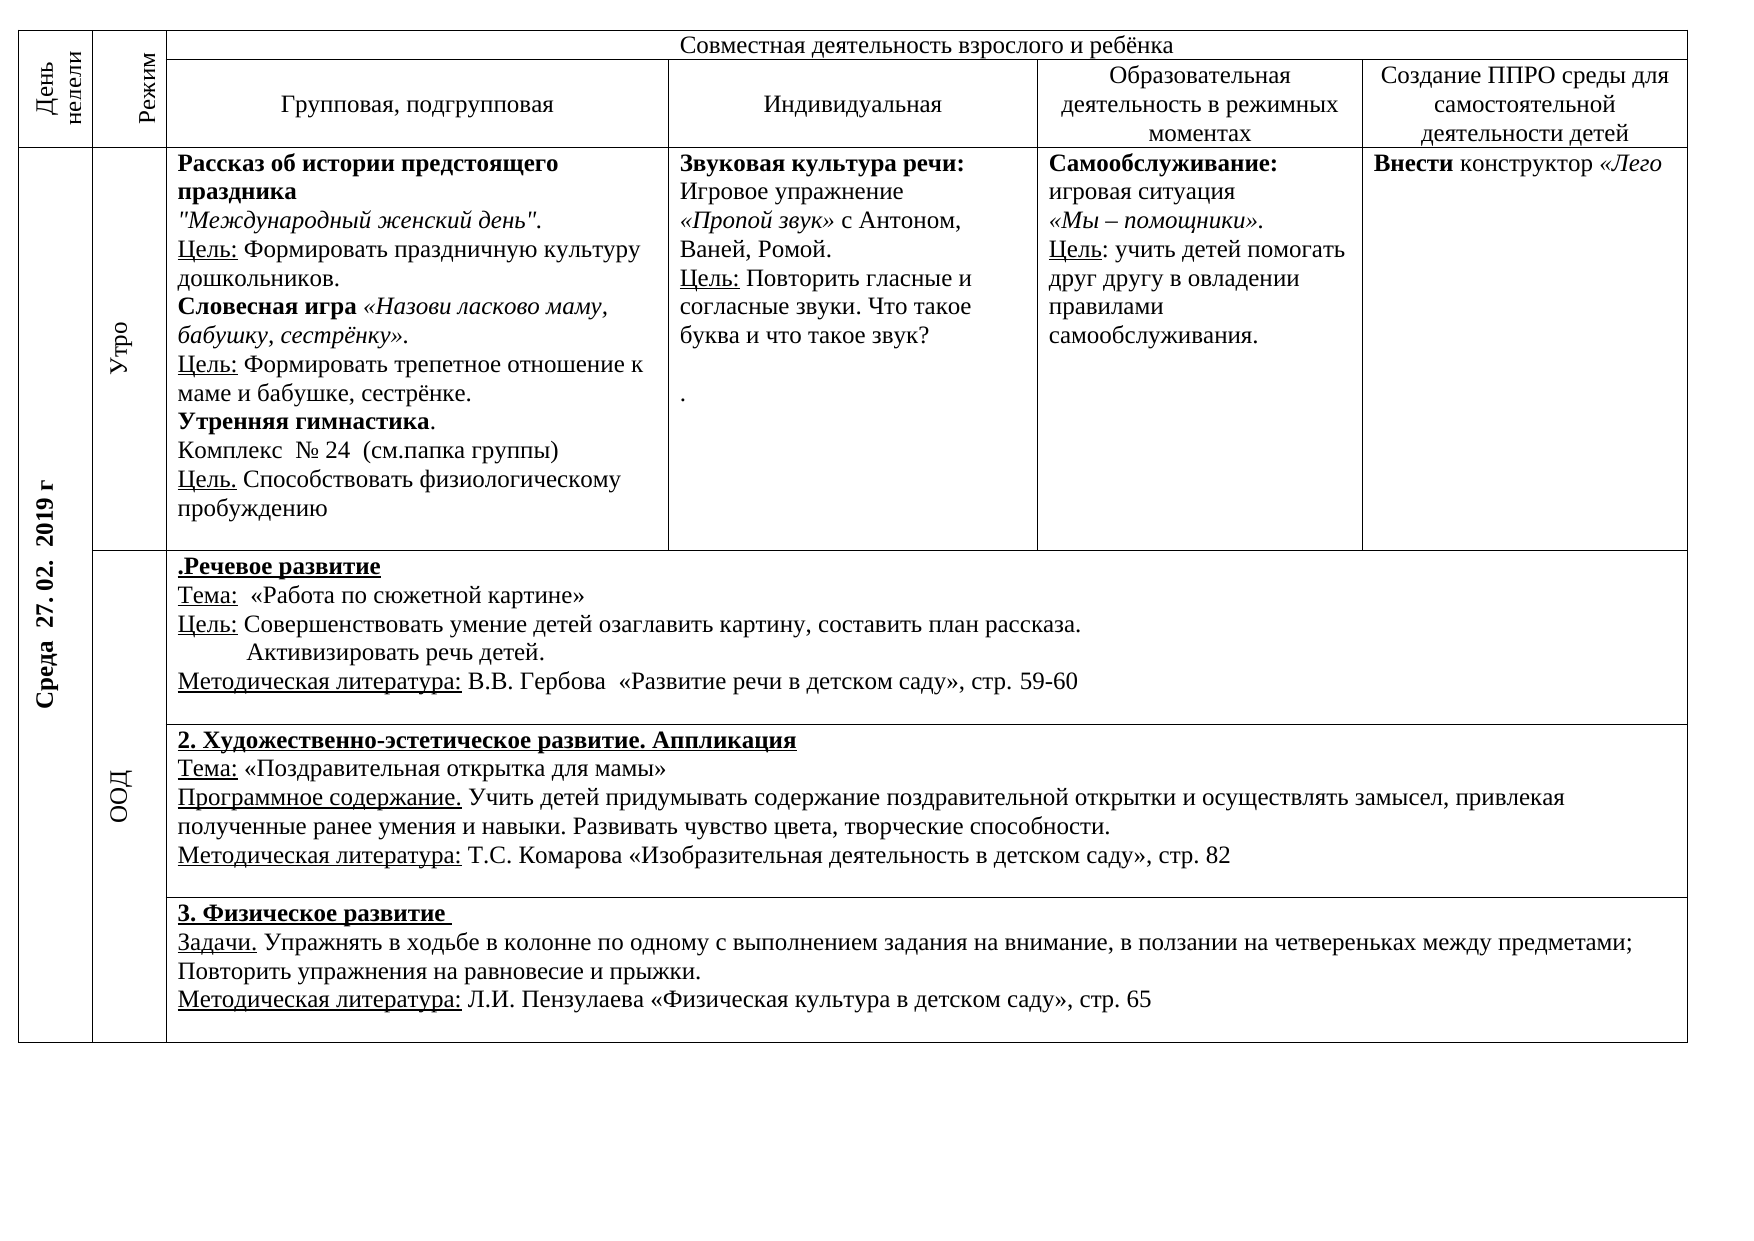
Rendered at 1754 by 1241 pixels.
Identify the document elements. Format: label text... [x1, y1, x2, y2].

table_cell Самообслуживание: игровая ситуация «Мы – помощники». Цель: учить детей помогать друг другу в овладении правилами самообслуживания. [1038, 148, 1362, 550]
table_cell Индивидуальная [669, 60, 1037, 147]
table_cell Создание ППРО среды для самостоятельной деятельности детей [1363, 60, 1687, 147]
table_cell Звуковая культура речи: Игровое упражнение «Пропой звук» с Антоном, Ваней, Ромой. Цель: Повторить гласные и согласные звуки. Что такое буква и что такое звук? . [669, 148, 1037, 550]
table_cell Рассказ об истории предстоящего праздника "Международный женский день". Цель: Формировать праздничную культуру дошкольников. Словесная игра «Назови ласково маму, бабушку, сестрёнку». Цель: Формировать трепетное отношение к маме и бабушке, сестрёнке. Утренняя гимнастика. Комплекс № 24 (см.папка группы) Цель. Способствовать физиологическому пробуждению [167, 148, 668, 550]
table_cell Образовательная деятельность в режимных моментах [1038, 60, 1362, 147]
table_cell .Речевое развитие Тема: «Работа по сюжетной картине» Цель: Совершенствовать умение детей озаглавить картину, составить план рассказа. Активизировать речь детей. Методическая литература: В.В. Гербова «Развитие речи в детском саду», стр. 59-60 [167, 551, 1687, 724]
table_header Режим [93, 31, 166, 147]
table_cell Утро [93, 148, 166, 550]
table_cell ООД [93, 551, 166, 1042]
table_cell Внести конструктор «Лего [1363, 148, 1687, 550]
table_cell 2. Художественно-эстетическое развитие. Аппликация Тема: «Поздравительная открытка для мамы» Программное содержание. Учить детей придумывать содержание поздравительной открытки и осуществлять замысел, привлекая полученные ранее умения и навыки. Развивать чувство цвета, творческие способности. Методическая литература: Т.С. Комарова «Изобразительная деятельность в детском саду», стр. 82 [167, 725, 1687, 897]
table_cell 3. Физическое развитие Задачи. Упражнять в ходьбе в колонне по одному с выполнением задания на внимание, в ползании на четвереньках между предметами; Повторить упражнения на равновесие и прыжки. Методическая литература: Л.И. Пензулаева «Физическая культура в детском саду», стр. 65 [167, 898, 1687, 1042]
table_cell Групповая, подгрупповая [167, 60, 668, 147]
table_header День недели [19, 31, 92, 147]
table_header Совместная деятельность взрослого и ребёнка [167, 31, 1687, 59]
table_cell Среда 27. 02. 2019 г [19, 148, 92, 1042]
